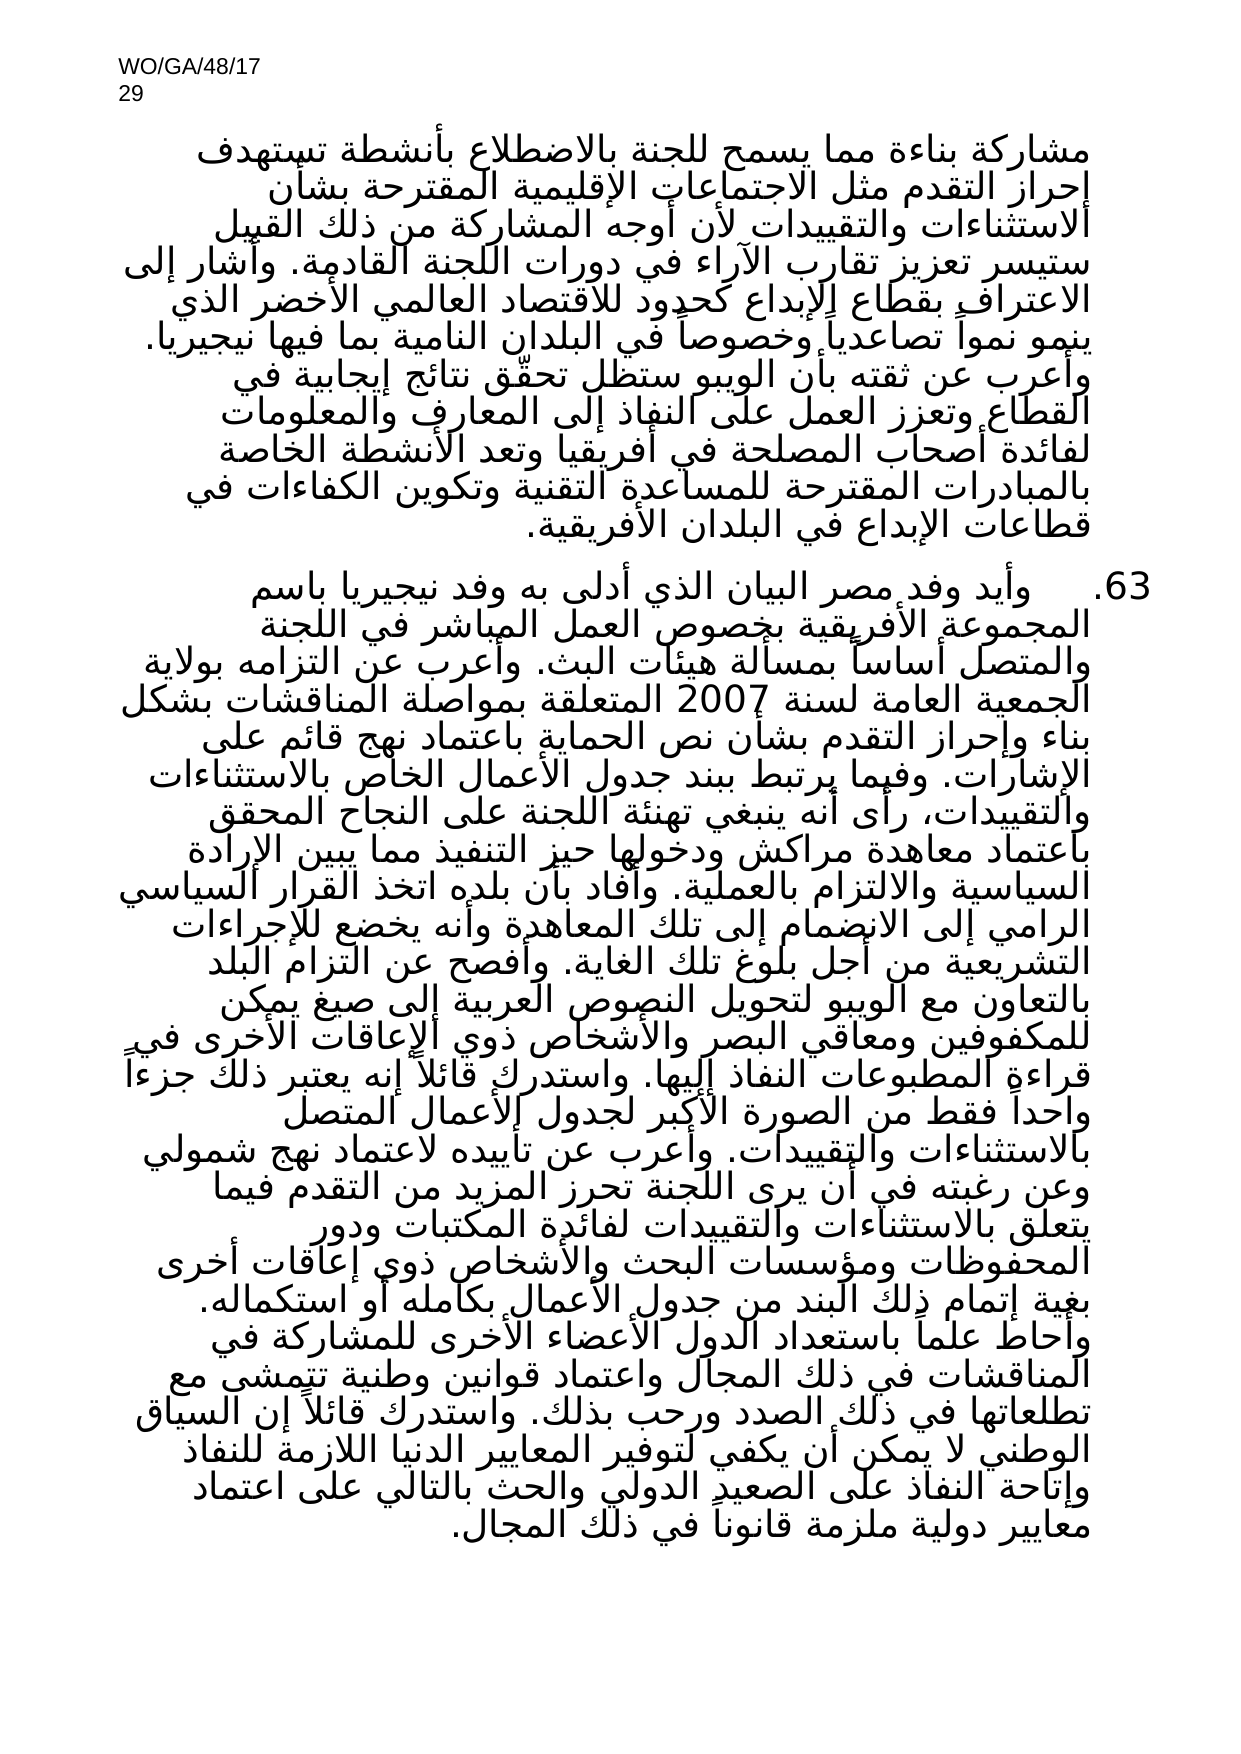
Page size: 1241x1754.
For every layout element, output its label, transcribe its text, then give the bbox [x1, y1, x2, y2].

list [118, 132, 1092, 545]
list وأيد وفد مصر البيان الذي أدلى به وفد نيجيريا باسم المجموعة الأفريقية بخصوص العمل المباشر في اللجنة والمتصل أساساً بمسألة هيئات البث. وأعرب عن التزامه بولاية الجمعية العامة لسنة 2007 المتعلقة بمواصلة المناقشات بشكل بناء وإحراز التقدم بشأن نص الحماية باعتماد نهج قائم على الإشارات. وفيما يرتبط ببند جدول الأعمال الخاص بالاستثناءات والتقييدات، رأى أنه ينبغي تهنئة اللجنة على النجاح المحقق باعتماد معاهدة مراكش ودخولها حيز التنفيذ مما يبين الإرادة السياسية والالتزام بالعملية. وأفاد بأن بلده اتخذ القرار السياسي الرامي إلى الانضمام إلى تلك المعاهدة وأنه يخضع للإجراءات التشريعية من أجل بلوغ تلك الغاية. وأفصح عن التزام البلد بالتعاون مع الويبو لتحويل النصوص العربية إلى صيغ يمكن للمكفوفين ومعاقي البصر والأشخاص ذوي الإعاقات الأخرى في قراءة المطبوعات النفاذ إليها. واستدرك قائلاً إنه يعتبر ذلك جزءاً واحداً فقط من الصورة الأكبر لجدول الأعمال المتصل بالاستثناءات والتقييدات. وأعرب عن تأييده لاعتماد نهج شمولي وعن رغبته في أن يرى اللجنة تحرز المزيد من التقدم فيما يتعلق بالاستثناءات والتقييدات لفائدة المكتبات ودور المحفوظات ومؤسسات البحث والأشخاص ذوي إعاقات أخرى بغية إتمام ذلك البند من جدول الأعمال بكامله أو استكماله. وأحاط علماً باستعداد الدول الأعضاء الأخرى للمشاركة في المناقشات في ذلك المجال واعتماد قوانين وطنية تتمشى مع تطلعاتها في ذلك الصدد ورحب بذلك. واستدرك قائلاً إن السياق الوطني لا يمكن أن يكفي لتوفير المعايير الدنيا اللازمة للنفاذ وإتاحة النفاذ على الصعيد الدولي والحث بالتالي على اعتماد معايير دولية ملزمة قانوناً في ذلك المجال. [118, 570, 1092, 1545]
